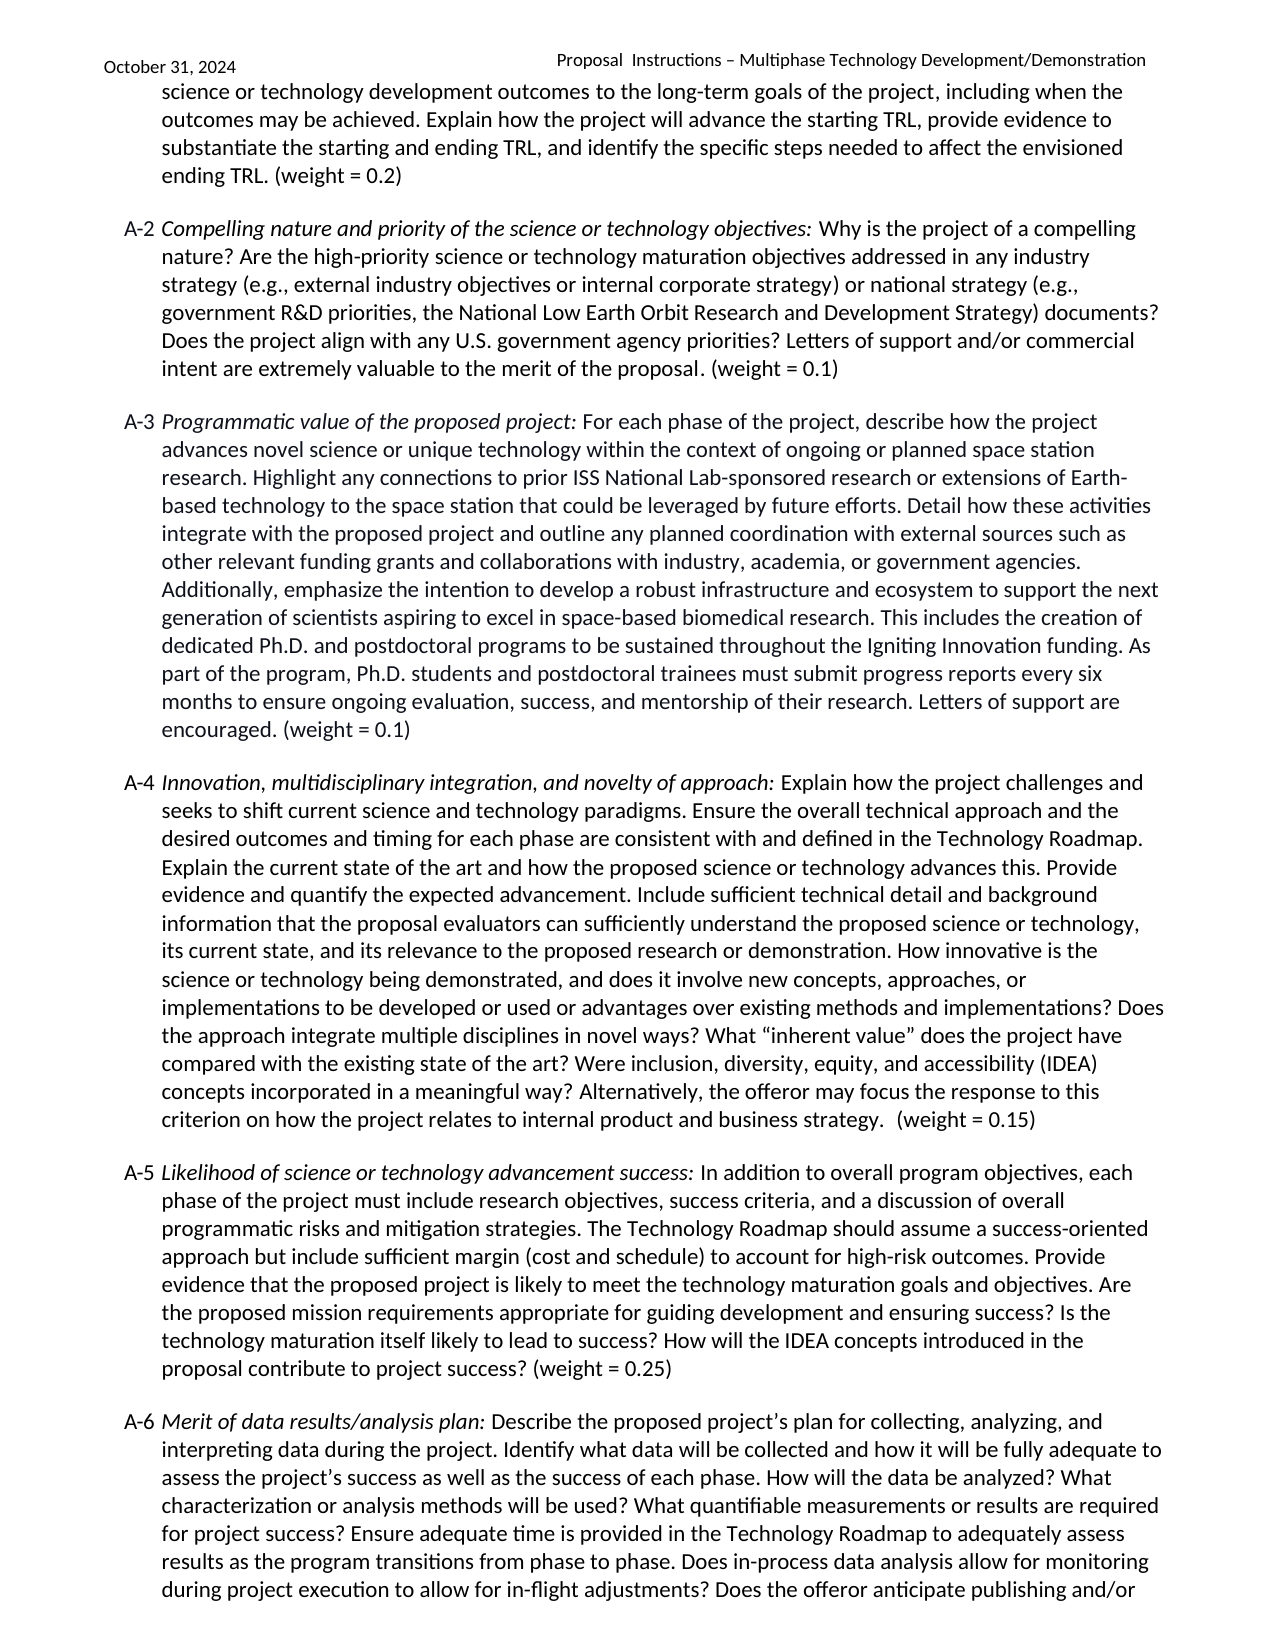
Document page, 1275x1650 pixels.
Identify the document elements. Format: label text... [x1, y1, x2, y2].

list Innovation, multidisciplinary integration, and novelty of approach: Explain how the project challenges and seeks to shift current science and technology paradigms. Ensure the overall technical approach and the desired outcomes and timing for each phase are consistent with and defined in the Technology Roadmap. Explain the current state of the art and how the proposed science or technology advances this. Provide evidence and quantify the expected advancement. Include sufficient technical detail and background information that the proposal evaluators can sufficiently understand the proposed science or technology, its current state, and its relevance to the proposed research or demonstration. How innovative is the science or technology being demonstrated, and does it involve new concepts, approaches, or implementations to be developed or used or advantages over existing methods and implementations? Does the approach integrate multiple disciplines in novel ways? What “inherent value” does the project have compared with the existing state of the art? Were inclusion, diversity, equity, and accessibility (IDEA) concepts incorporated in a meaningful way? Alternatively, the offeror may focus the response to this criterion on how the project relates to internal product and business strategy. (weight = 0.15) [124, 768, 1166, 1133]
list Compelling nature and priority of the science or technology objectives: Why is the project of a compelling nature? Are the high-priority science or technology maturation objectives addressed in any industry strategy (e.g., external industry objectives or internal corporate strategy) or national strategy (e.g., government R&D priorities, the National Low Earth Orbit Research and Development Strategy) documents? Does the project align with any U.S. government agency priorities? Letters of support and/or commercial intent are extremely valuable to the merit of the proposal. (weight = 0.1) [124, 214, 1166, 382]
list Likelihood of science or technology advancement success: In addition to overall program objectives, each phase of the project must include research objectives, success criteria, and a discussion of overall programmatic risks and mitigation strategies. The Technology Roadmap should assume a success-oriented approach but include sufficient margin (cost and schedule) to account for high-risk outcomes. Provide evidence that the proposed project is likely to meet the technology maturation goals and objectives. Are the proposed mission requirements appropriate for guiding development and ensuring success? Is the technology maturation itself likely to lead to success? How will the IDEA concepts introduced in the proposal contribute to project success? (weight = 0.25) [124, 1158, 1166, 1382]
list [124, 77, 1166, 189]
list Programmatic value of the proposed project: For each phase of the project, describe how the project advances novel science or unique technology within the context of ongoing or planned space station research. Highlight any connections to prior ISS National Lab-sponsored research or extensions of Earth-based technology to the space station that could be leveraged by future efforts. Detail how these activities integrate with the proposed project and outline any planned coordination with external sources such as other relevant funding grants and collaborations with industry, academia, or government agencies. Additionally, emphasize the intention to develop a robust infrastructure and ecosystem to support the next generation of scientists aspiring to excel in space-based biomedical research. This includes the creation of dedicated Ph.D. and postdoctoral programs to be sustained throughout the Igniting Innovation funding. As part of the program, Ph.D. students and postdoctoral trainees must submit progress reports every six months to ensure ongoing evaluation, success, and mentorship of their research. Letters of support are encouraged. (weight = 0.1) [124, 407, 1166, 743]
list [124, 1407, 1166, 1603]
